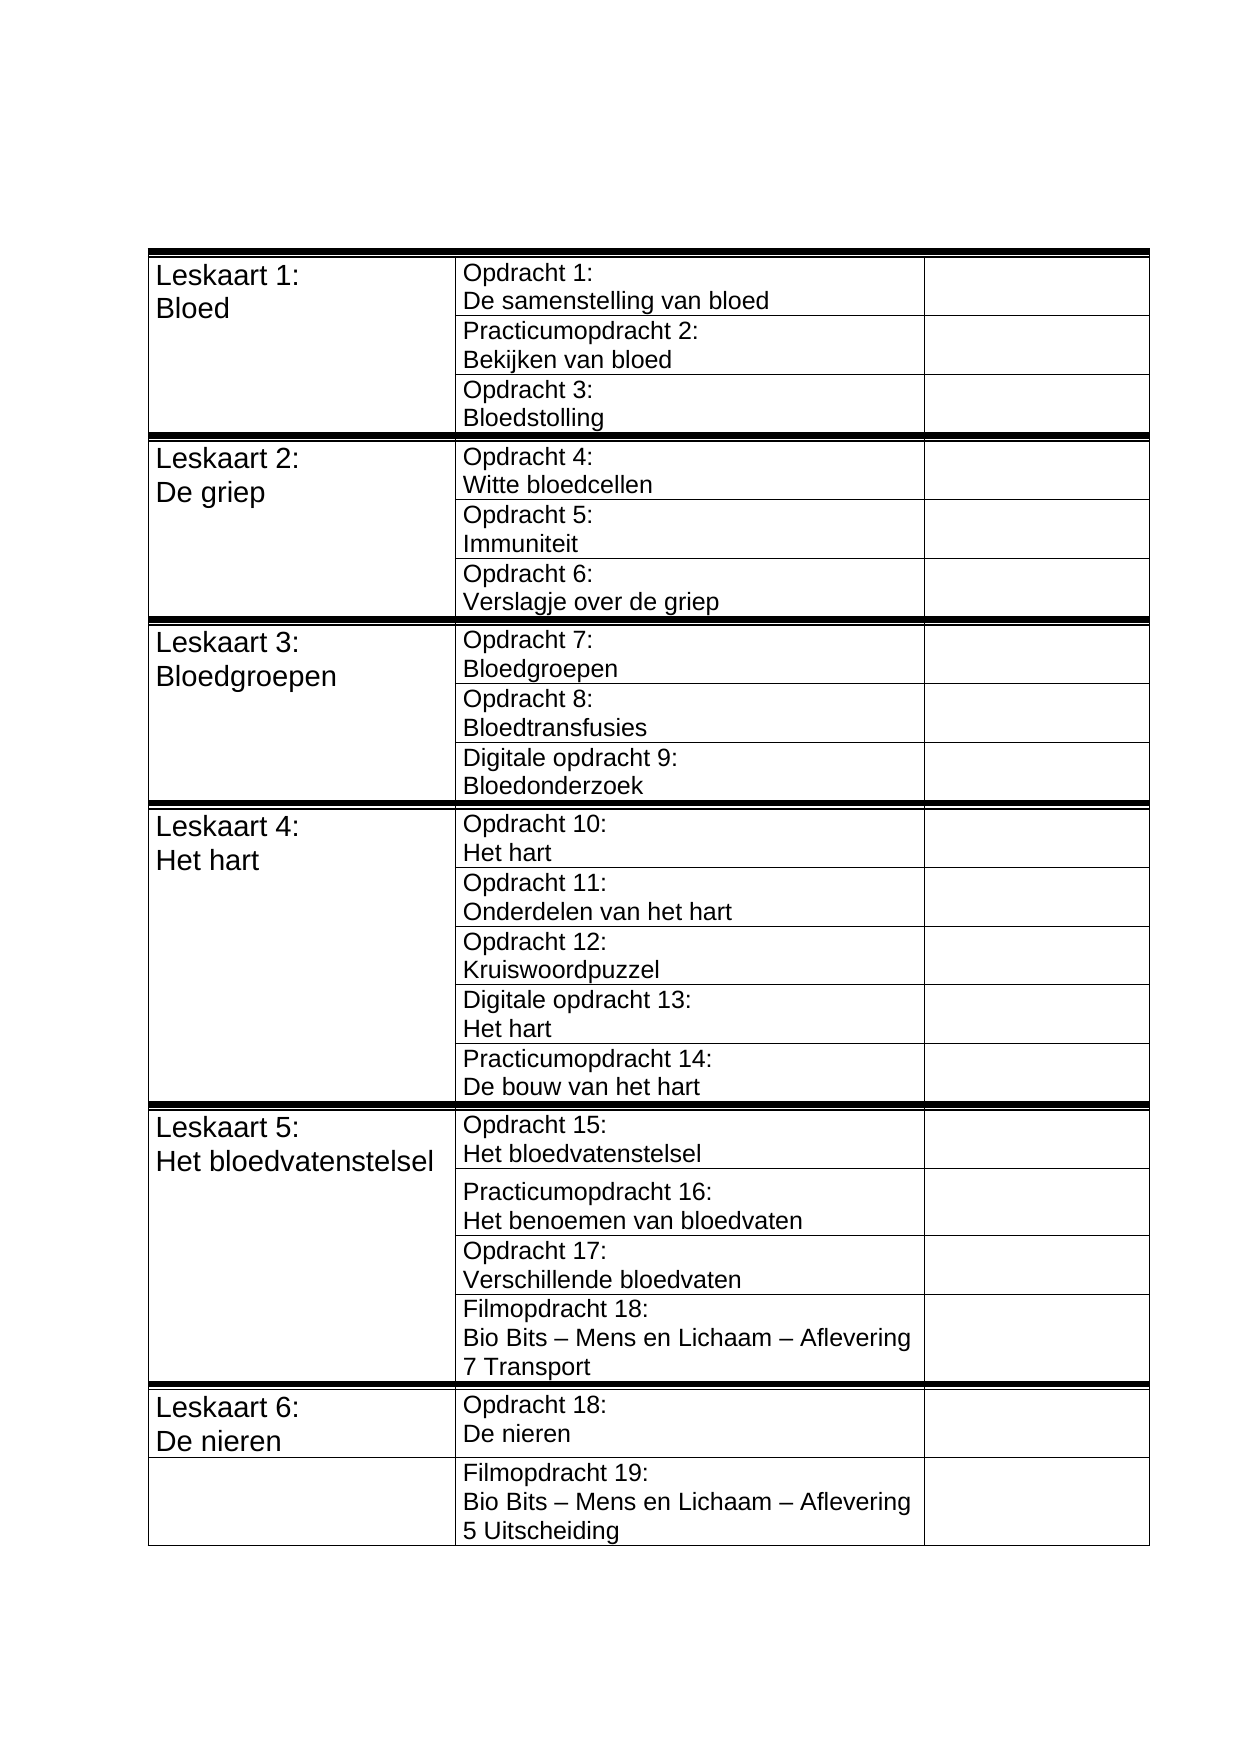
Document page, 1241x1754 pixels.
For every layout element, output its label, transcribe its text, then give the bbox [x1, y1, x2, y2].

table_cell [925, 316, 1149, 374]
table_cell Opdracht 3: Bloedstolling [456, 375, 924, 432]
table_cell [925, 559, 1149, 616]
table_cell Opdracht 10: Het hart [456, 810, 924, 867]
table_cell Leskaart 6: De nieren [149, 1390, 455, 1457]
table_cell [925, 442, 1149, 499]
table_cell Digitale opdracht 9: Bloedonderzoek [456, 743, 924, 800]
table_cell Practicumopdracht 16: Het benoemen van bloedvaten [456, 1169, 924, 1235]
table_cell Filmopdracht 18: Bio Bits – Mens en Lichaam – Aflevering 7 Transport [456, 1295, 924, 1381]
table_cell [925, 500, 1149, 558]
table_cell [925, 743, 1149, 800]
table_cell [925, 375, 1149, 432]
table_cell Opdracht 12: Kruiswoordpuzzel [456, 927, 924, 984]
table_cell [925, 1295, 1149, 1381]
table_cell Leskaart 3: Bloedgroepen [149, 626, 455, 800]
table_cell Opdracht 17: Verschillende bloedvaten [456, 1236, 924, 1293]
table_cell Practicumopdracht 14: De bouw van het hart [456, 1044, 924, 1101]
table_header [925, 258, 1149, 315]
table_cell Leskaart 5: Het bloedvatenstelsel [149, 1111, 455, 1381]
table_cell Leskaart 4: Het hart [149, 810, 455, 1101]
table_cell [925, 684, 1149, 742]
table_cell Opdracht 5: Immuniteit [456, 500, 924, 558]
table_cell [925, 1390, 1149, 1457]
table_cell Opdracht 8: Bloedtransfusies [456, 684, 924, 742]
table_cell Opdracht 4: Witte bloedcellen [456, 442, 924, 499]
table_header Opdracht 1: De samenstelling van bloed [456, 258, 924, 315]
table_header Leskaart 1: Bloed [149, 258, 455, 432]
table_cell Opdracht 15: Het bloedvatenstelsel [456, 1111, 924, 1168]
table_cell [925, 810, 1149, 867]
table_cell Opdracht 18: De nieren [456, 1390, 924, 1457]
table_cell [925, 868, 1149, 926]
table_cell [925, 1169, 1149, 1235]
table_cell [925, 1044, 1149, 1101]
table_cell [149, 1458, 455, 1544]
table_cell Digitale opdracht 13: Het hart [456, 985, 924, 1043]
table_cell [925, 1236, 1149, 1293]
table_cell [925, 626, 1149, 683]
table_cell [925, 1111, 1149, 1168]
table_cell [925, 985, 1149, 1043]
table_cell Opdracht 6: Verslagje over de griep [456, 559, 924, 616]
table_cell Opdracht 11: Onderdelen van het hart [456, 868, 924, 926]
table_cell [925, 1458, 1149, 1544]
table_cell Filmopdracht 19: Bio Bits – Mens en Lichaam – Aflevering 5 Uitscheiding [456, 1458, 924, 1544]
table_cell Leskaart 2: De griep [149, 442, 455, 616]
table_cell Practicumopdracht 2: Bekijken van bloed [456, 316, 924, 374]
table_cell [925, 927, 1149, 984]
table_cell Opdracht 7: Bloedgroepen [456, 626, 924, 683]
